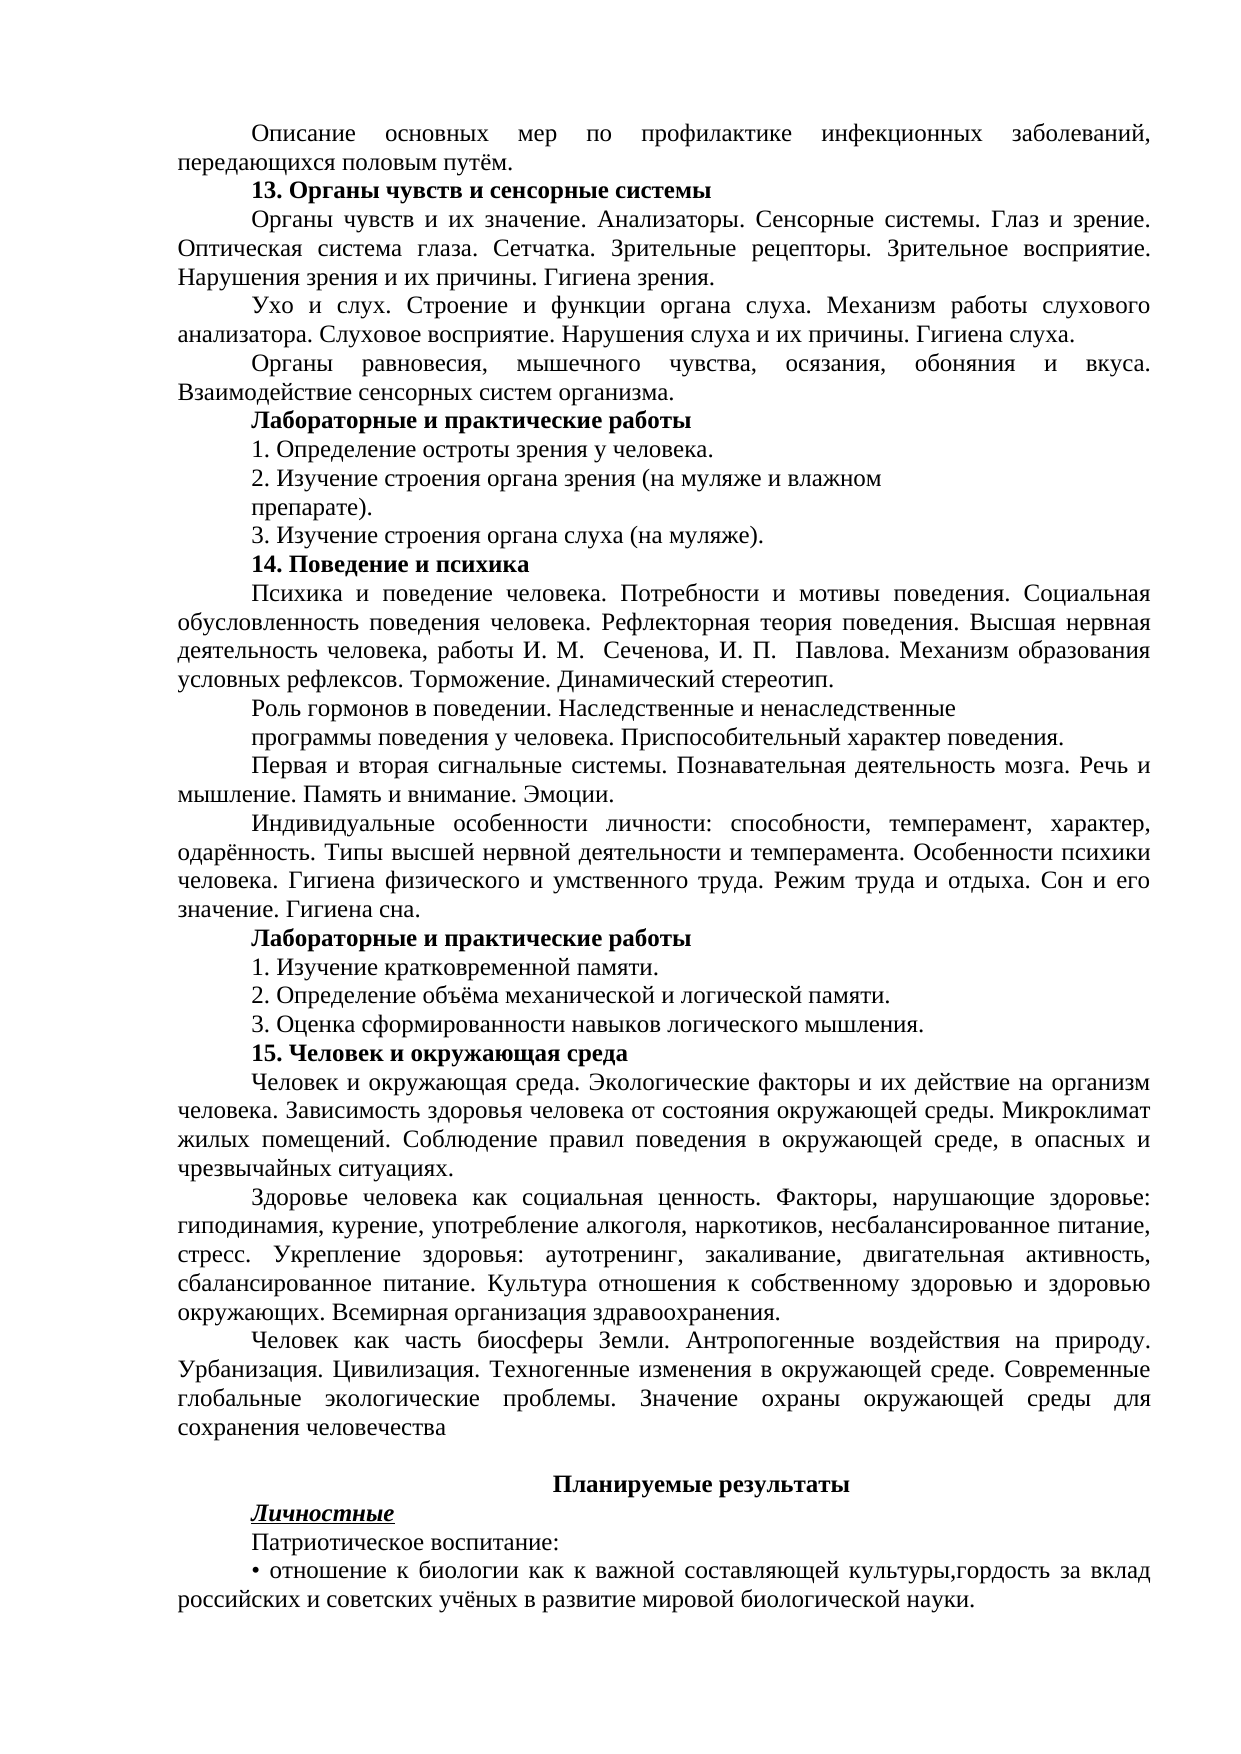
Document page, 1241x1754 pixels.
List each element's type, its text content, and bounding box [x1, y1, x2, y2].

text программы поведения у человека. Приспособительный характер поведения. [177, 722, 1152, 751]
text Человек и окружающая среда. Экологические факторы и их действие на организм человека. Зависимость здоровья человека от состояния окружающей среды. Микроклимат жилых помещений. Соблюдение правил поведения в окружающей среде, в опасных и чрезвычайных ситуациях. [177, 1067, 1152, 1182]
text Психика и поведение человека. Потребности и мотивы поведения. Социальная обусловленность поведения человека. Рефлекторная теория поведения. Высшая нервная деятельность человека, работы И. М. Сеченова, И. П. Павлова. Механизм образования условных рефлексов. Торможение. Динамический стереотип. [177, 578, 1152, 693]
text 3. Оценка сформированности навыков логического мышления. [177, 1009, 1152, 1038]
text Первая и вторая сигнальные системы. Познавательная деятельность мозга. Речь и мышление. Память и внимание. Эмоции. [177, 751, 1152, 808]
text Индивидуальные особенности личности: способности, темперамент, характер, одарённость. Типы высшей нервной деятельности и темперамента. Особенности психики человека. Гигиена физического и умственного труда. Режим труда и отдыха. Сон и его значение. Гигиена сна. [177, 808, 1152, 923]
text Описание основных мер по профилактике инфекционных заболеваний, передающихся половым путём. [177, 118, 1152, 176]
text Личностные [177, 1498, 1152, 1527]
text Патриотическое воспитание: [177, 1527, 1152, 1556]
text Ухо и слух. Строение и функции органа слуха. Механизм работы слухового анализатора. Слуховое восприятие. Нарушения слуха и их причины. Гигиена слуха. [177, 291, 1152, 348]
text 2. Определение объёма механической и логической памяти. [177, 981, 1152, 1009]
text Человек как часть биосферы Земли. Антропогенные воздействия на природу. Урбанизация. Цивилизация. Техногенные изменения в окружающей среде. Современные глобальные экологические проблемы. Значение охраны окружающей среды для сохранения человечества [177, 1326, 1152, 1441]
text Лабораторные и практические работы [177, 923, 1152, 952]
text 2. Изучение строения органа зрения (на муляже и влажном [177, 463, 1152, 492]
text Органы равновесия, мышечного чувства, осязания, обоняния и вкуса. Взаимодействие сенсорных систем организма. [177, 348, 1152, 406]
text препарате). [177, 492, 1152, 521]
text Здоровье человека как социальная ценность. Факторы, нарушающие здоровье: гиподинамия, курение, употребление алкоголя, наркотиков, несбалансированное питание, стресс. Укрепление здоровья: аутотренинг, закаливание, двигательная активность, сбалансированное питание. Культура отношения к собственному здоровью и здоровью окружающих. Всемирная организация здравоохранения. [177, 1182, 1152, 1326]
text Планируемые результаты [177, 1469, 1152, 1498]
text • отношение к биологии как к важной составляющей культуры,гордость за вклад российских и советских учёных в развитие мировой биологической науки. [177, 1556, 1152, 1613]
text 1. Изучение кратковременной памяти. [177, 952, 1152, 981]
text 1. Определение остроты зрения у человека. [177, 434, 1152, 463]
text 3. Изучение строения органа слуха (на муляже). [177, 521, 1152, 549]
text Лабораторные и практические работы [177, 406, 1152, 434]
text Органы чувств и их значение. Анализаторы. Сенсорные системы. Глаз и зрение. Оптическая система глаза. Сетчатка. Зрительные рецепторы. Зрительное восприятие. Нарушения зрения и их причины. Гигиена зрения. [177, 204, 1152, 291]
text 14. Поведение и психика [177, 549, 1152, 578]
text Роль гормонов в поведении. Наследственные и ненаследственные [177, 693, 1152, 722]
text 13. Органы чувств и сенсорные системы [177, 176, 1152, 204]
text 15. Человек и окружающая среда [177, 1038, 1152, 1067]
